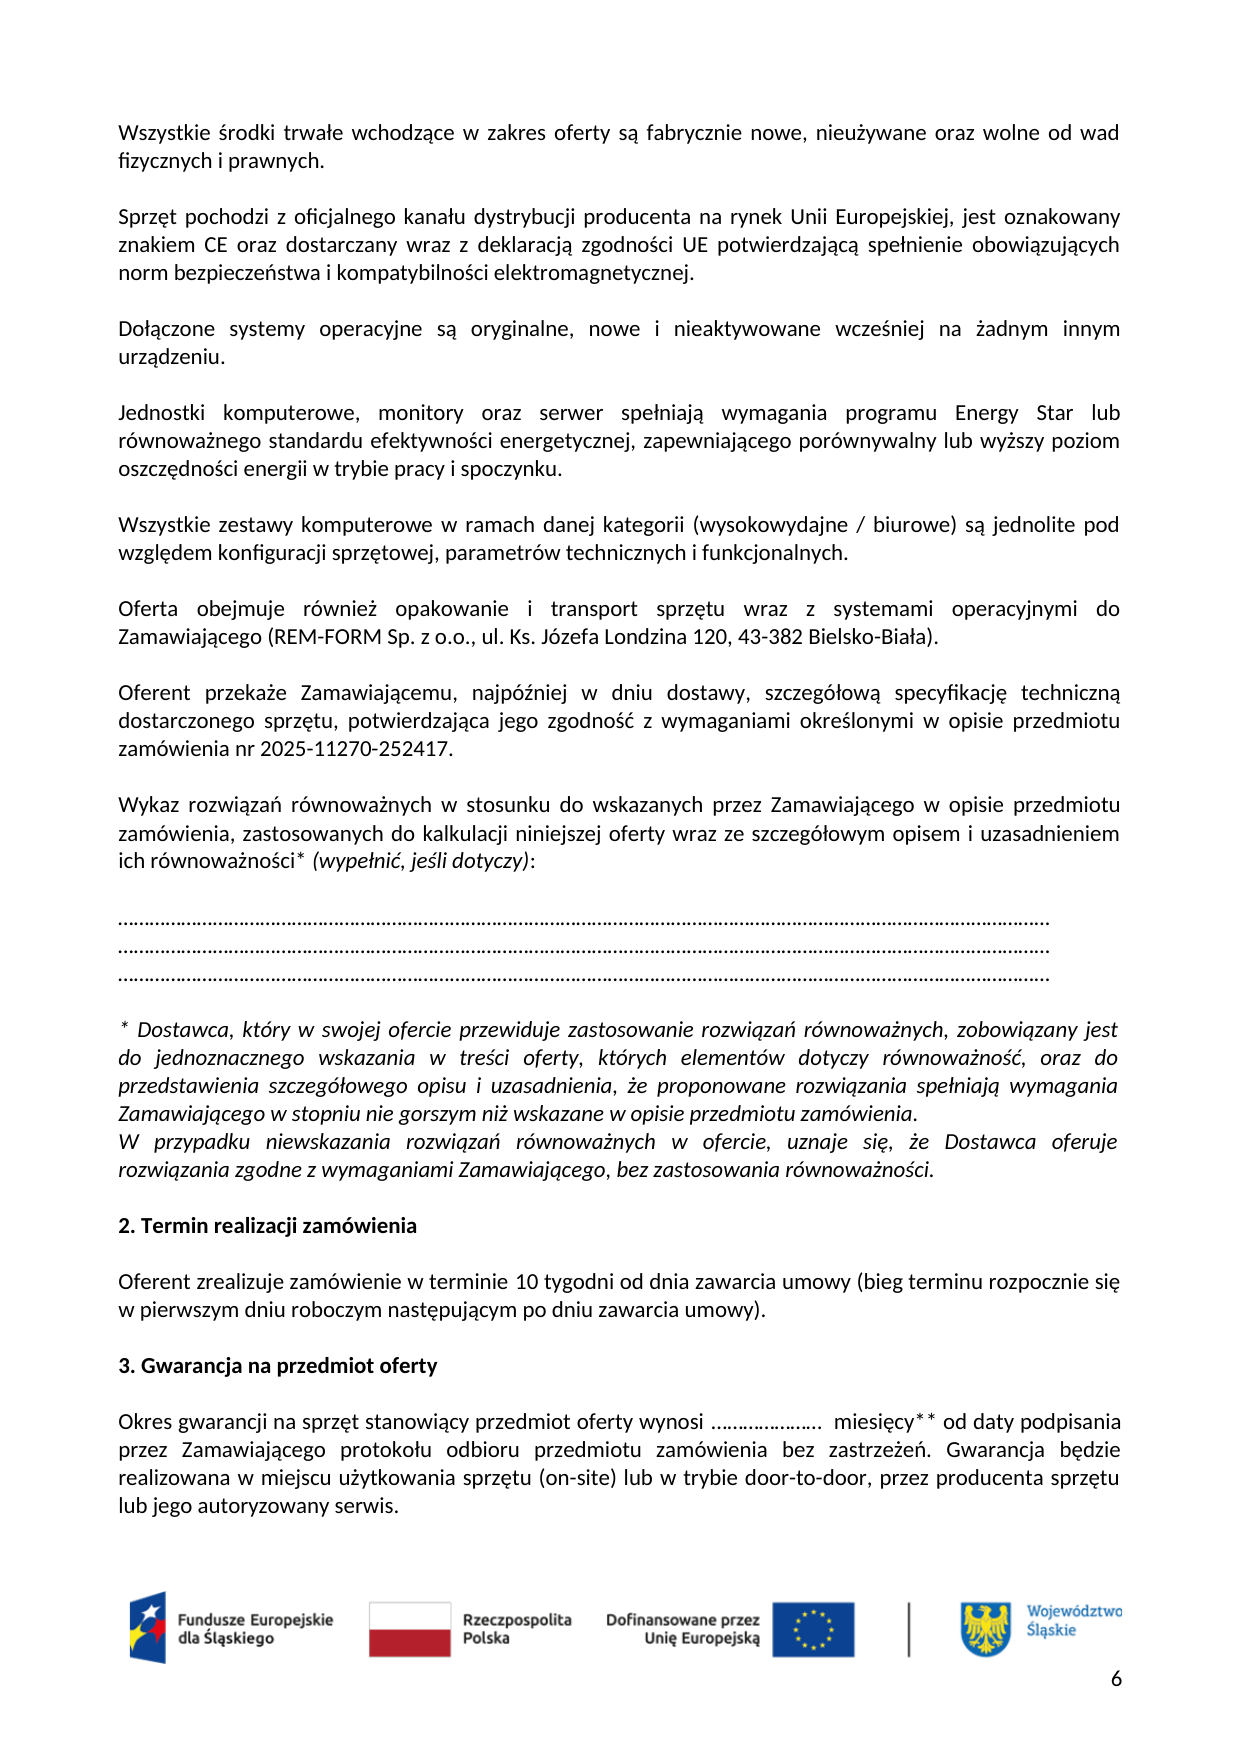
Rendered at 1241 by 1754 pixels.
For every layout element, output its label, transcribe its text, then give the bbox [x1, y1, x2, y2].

text …………………………………………………………………………………………………………………………………………………………… [118, 903, 1122, 931]
text Oferent zrealizuje zamówienie w terminie 10 tygodni od dnia zawarcia umowy (bieg terminu rozpocznie się w pierwszym dniu roboczym następującym po dniu zawarcia umowy). [118, 1267, 1122, 1323]
text W przypadku niewskazania rozwiązań równoważnych w ofercie, uznaje się, że Dostawca oferuje rozwiązania zgodne z wymaganiami Zamawiającego, bez zastosowania równoważności. [118, 1127, 1122, 1183]
text * Dostawca, który w swojej ofercie przewiduje zastosowanie rozwiązań równoważnych, zobowiązany jest do jednoznacznego wskazania w treści oferty, których elementów dotyczy równoważność, oraz do przedstawienia szczegółowego opisu i uzasadnienia, że proponowane rozwiązania spełniają wymagania Zamawiającego w stopniu nie gorszym niż wskazane w opisie przedmiotu zamówienia. [118, 1015, 1122, 1127]
text 3. Gwarancja na przedmiot oferty [118, 1351, 1122, 1379]
picture [129, 1591, 1123, 1664]
text Wszystkie zestawy komputerowe w ramach danej kategorii (wysokowydajne / biurowe) są jednolite pod względem konfiguracji sprzętowej, parametrów technicznych i funkcjonalnych. [118, 510, 1122, 566]
text Oferent przekaże Zamawiającemu, najpóźniej w dniu dostawy, szczegółową specyfikację techniczną dostarczonego sprzętu, potwierdzająca jego zgodność z wymaganiami określonymi w opisie przedmiotu zamówienia nr 2025-11270-252417. [118, 678, 1122, 763]
text Dołączone systemy operacyjne są oryginalne, nowe i nieaktywowane wcześniej na żadnym innym urządzeniu. [118, 314, 1122, 370]
text Okres gwarancji na sprzęt stanowiący przedmiot oferty wynosi ………………… miesięcy** od daty podpisania przez Zamawiającego protokołu odbioru przedmiotu zamówienia bez zastrzeżeń. Gwarancja będzie realizowana w miejscu użytkowania sprzętu (on-site) lub w trybie door-to-door, przez producenta sprzętu lub jego autoryzowany serwis. [118, 1407, 1122, 1519]
text …………………………………………………………………………………………………………………………………………………………… [118, 959, 1122, 987]
text Jednostki komputerowe, monitory oraz serwer spełniają wymagania programu Energy Star lub równoważnego standardu efektywności energetycznej, zapewniającego porównywalny lub wyższy poziom oszczędności energii w trybie pracy i spoczynku. [118, 398, 1122, 482]
text Wykaz rozwiązań równoważnych w stosunku do wskazanych przez Zamawiającego w opisie przedmiotu zamówienia, zastosowanych do kalkulacji niniejszej oferty wraz ze szczegółowym opisem i uzasadnieniem ich równoważności* (wypełnić, jeśli dotyczy): [118, 791, 1122, 875]
text Sprzęt pochodzi z oficjalnego kanału dystrybucji producenta na rynek Unii Europejskiej, jest oznakowany znakiem CE oraz dostarczany wraz z deklaracją zgodności UE potwierdzającą spełnienie obowiązujących norm bezpieczeństwa i kompatybilności elektromagnetycznej. [118, 202, 1122, 286]
text 2. Termin realizacji zamówienia [118, 1211, 1122, 1239]
text Wszystkie środki trwałe wchodzące w zakres oferty są fabrycznie nowe, nieużywane oraz wolne od wad fizycznych i prawnych. [118, 118, 1122, 174]
text Oferta obejmuje również opakowanie i transport sprzętu wraz z systemami operacyjnymi do Zamawiającego (REM-FORM Sp. z o.o., ul. Ks. Józefa Londzina 120, 43-382 Bielsko-Biała). [118, 594, 1122, 651]
text …………………………………………………………………………………………………………………………………………………………… [118, 931, 1122, 959]
